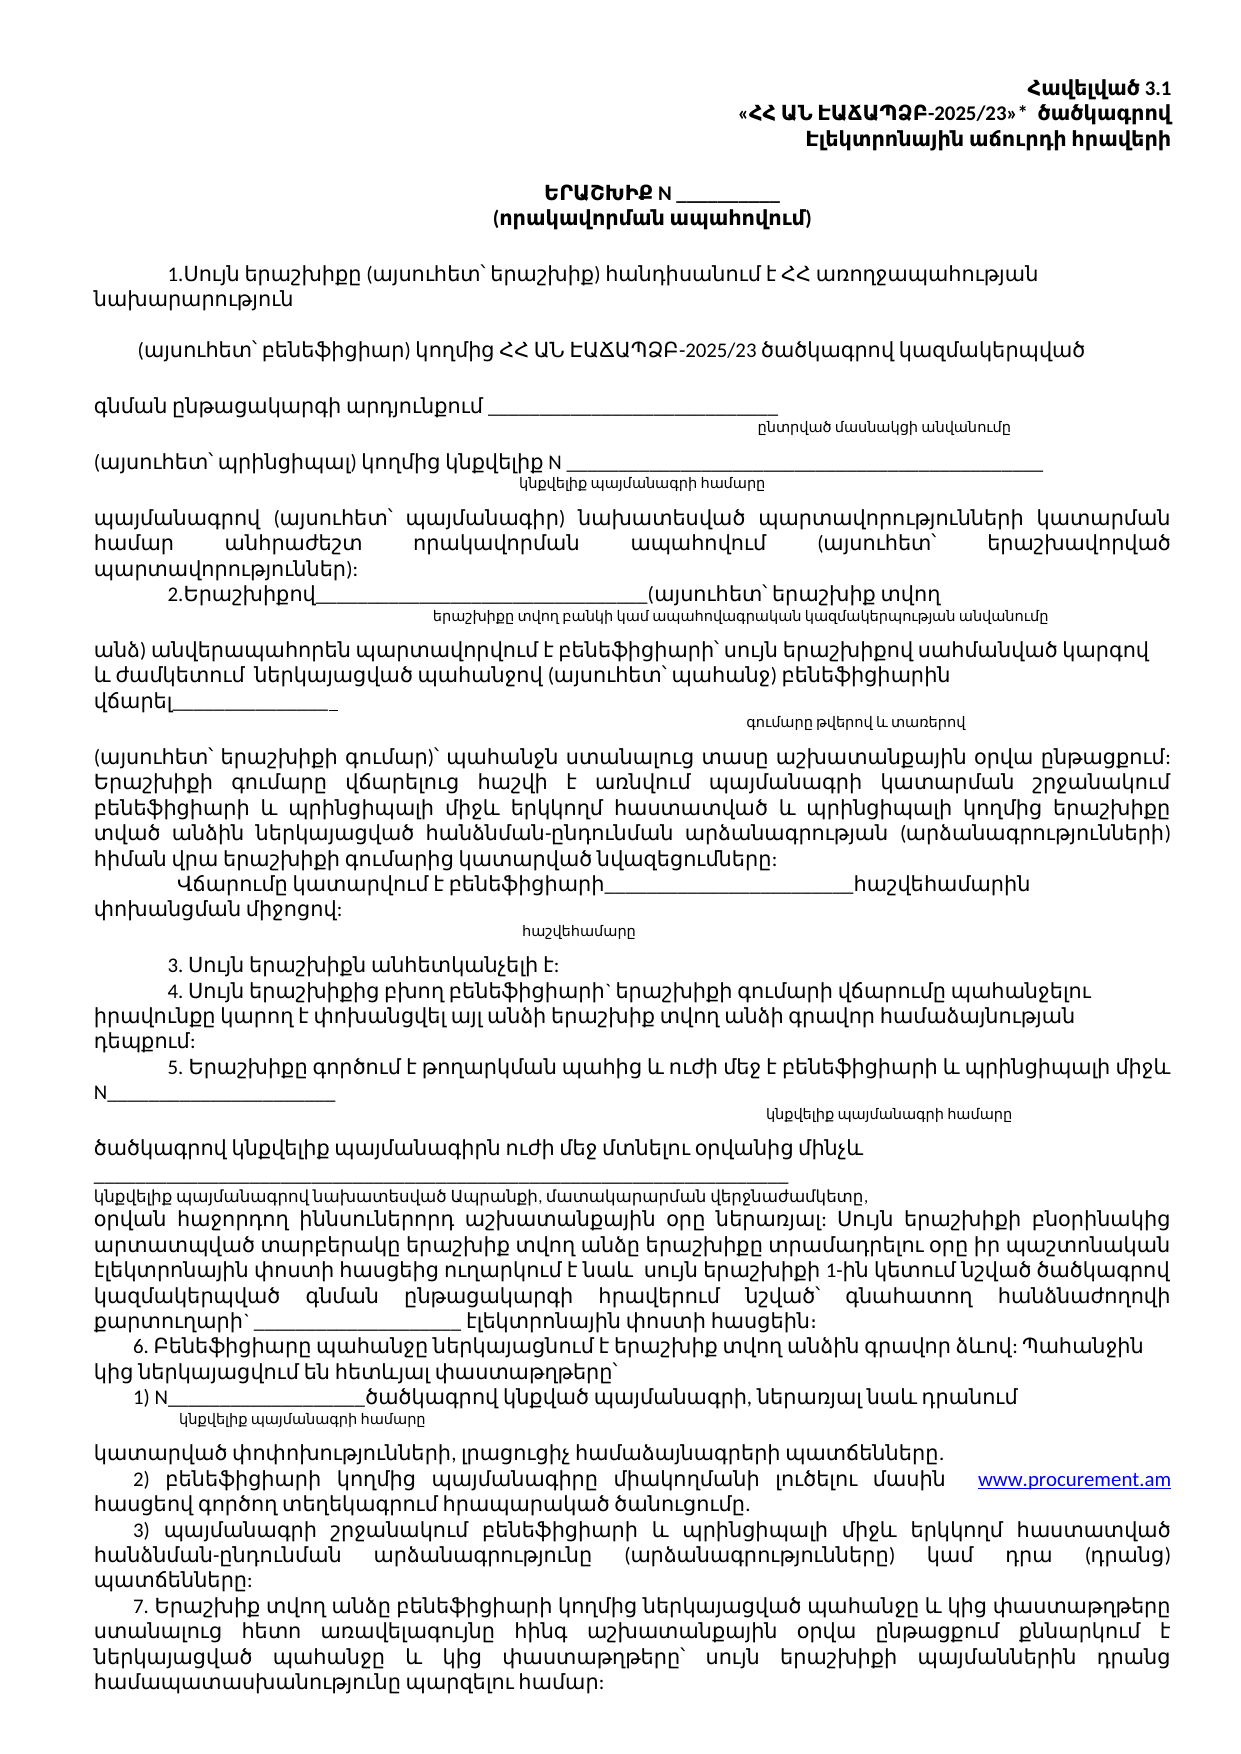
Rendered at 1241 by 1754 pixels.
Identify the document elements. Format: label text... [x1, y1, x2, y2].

text հաշվեհամարը [167, 922, 1171, 952]
text 2) բենեֆիցիարի կողմից պայմանագիրը միակողմանի լուծելու մասին www.procurement.am հասցեով գործող տեղեկագրում հրապարակած ծանուցումը. [94, 1466, 1171, 1517]
text (որակավորման ապահովում) [94, 205, 1171, 231]
text կնքվելիք պայմանագրի համարը [610, 1105, 1171, 1136]
text 1.Սույն երաշխիքը (այսուհետ՝ երաշխիք) հանդիսանում է ՀՀ առողջապահության նախարարություն [94, 261, 1171, 312]
text (այսուհետ՝ երաշխիքի գումար)՝ պահանջն ստանալուց տասը աշխատանքային օրվա ընթացքում: Երաշխիքի գումարը վճարելուց հաշվի է առնվում պայմանագրի կատարման շրջանակում բենեֆիցիարի և պրինցիպալի միջև երկկողմ հաստատված և պրինցիպալի կողմից երաշխիքը տված անձին ներկայացված հանձնման-ընդունման արձանագրության (արձանագրությունների) հիման վրա երաշխիքի գումարից կատարված նվազեցումները: [94, 744, 1171, 871]
text ԵՐԱՇԽԻՔ N __________ [94, 180, 1171, 205]
text «ՀՀ ԱՆ ԷԱՃԱՊՁԲ-2025/23»* ծածկագրով [94, 100, 1171, 126]
text 4. Սույն երաշխիքից բխող բենեֆիցիարի` երաշխիքի գումարի վճարումը պահանջելու իրավունքը կարող է փոխանցվել այլ անձի երաշխիք տվող անձի գրավոր համաձայնության դեպքում: [94, 978, 1171, 1054]
text օրվան հաջորդող իննսուներորդ աշխատանքային օրը ներառյալ: Սույն երաշխիքի բնօրինակից արտատպված տարբերակը երաշխիք տվող անձը երաշխիքը տրամադրելու օրը իր պաշտոնական էլեկտրոնային փոստի հասցեից ուղարկում է նաև սույն երաշխիքի 1-ին կետում նշված ծածկագրով կազմակերպված գնման ընթացակարգի հրավերում նշված՝ գնահատող հանձնաժողովի քարտուղարի` ____________________ էլեկտրոնային փոստի հասցեին։ [94, 1207, 1171, 1334]
text 7. Երաշխիք տվող անձը բենեֆիցիարի կողմից ներկայացված պահանջը և կից փաստաթղթերը ստանալուց հետո առավելագույնը հինգ աշխատանքային օրվա ընթացքում քննարկում է ներկայացված պահանջը և կից փաստաթղթերը՝ սույն երաշխիքի պայմաններին դրանց համապատասխանությունը պարզելու համար: [94, 1593, 1171, 1695]
text գնման ընթացակարգի արդյունքում ____________________________ [94, 393, 1171, 419]
text ___________________________________________________________________ [94, 1161, 1171, 1186]
text (այսուհետ՝ պրինցիպալ) կողմից կնքվելիք N ______________________________________________ կնքվելիք պայմանագրի համարը [94, 449, 1171, 505]
text գումարը թվերով և տառերով [241, 713, 1171, 744]
text 1) N___________________ծածկագրով կնքված պայմանագրի, ներառյալ նաև դրանում [94, 1384, 1171, 1410]
text 6. Բենեֆիցիարը պահանջը ներկայացնում է երաշխիք տվող անձին գրավոր ձևով: Պահանջին կից ներկայացվում են հետևյալ փաստաթղթերը՝ [94, 1334, 1171, 1384]
text երաշխիքը տվող բանկի կամ ապահովագրական կազմակերպության անվանումը [94, 607, 1171, 637]
text 3) պայմանագրի շրջանակում բենեֆիցիարի և պրինցիպալի միջև երկկողմ հաստատված հանձնման-ընդունման արձանագրությունը (արձանագրությունները) կամ դրա (դրանց) պատճենները: [94, 1517, 1171, 1593]
text Հավելված 3.1 [94, 75, 1171, 100]
text ծածկագրով կնքվելիք պայմանագիրն ուժի մեջ մտնելու օրվանից մինչև [94, 1136, 1171, 1161]
text 2.Երաշխիքով________________________________(այսուհետ՝ երաշխիք տվող [94, 581, 1171, 607]
text 3. Սույն երաշխիքն անհետկանչելի է: [94, 952, 1171, 978]
text ընտրված մասնակցի անվանումը [94, 419, 1171, 449]
text պայմանագրով (այսուհետ՝ պայմանագիր) նախատեսված պարտավորությունների կատարման համար անհրաժեշտ որակավորման ապահովում (այսուհետ՝ երաշխավորված պարտավորություններ): [94, 505, 1171, 581]
text կնքվելիք պայմանագրով նախատեսված Ապրանքի, մատակարարման վերջնաժամկետը, [94, 1186, 1171, 1207]
text անձ) անվերապահորեն պարտավորվում է բենեֆիցիարի՝ սույն երաշխիքով սահմանված կարգով և ժամկետում ներկայացված պահանջով (այսուհետ՝ պահանջ) բենեֆիցիարին վճարել_______________ [94, 637, 1171, 713]
text 5. Երաշխիքը գործում է թողարկման պահից և ուժի մեջ է բենեֆիցիարի և պրինցիպալի միջև N______________________ [94, 1054, 1171, 1105]
text կատարված փոփոխությունների, լրացուցիչ համաձայնագրերի պատճենները. [94, 1441, 1171, 1466]
text (այսուհետ՝ բենեֆիցիար) կողմից ՀՀ ԱՆ ԷԱՃԱՊՁԲ-2025/23 ծածկագրով կազմակերպված [94, 337, 1171, 393]
text կնքվելիք պայմանագրի համարը [94, 1410, 1171, 1441]
text Վճարումը կատարվում է բենեֆիցիարի________________________հաշվեհամարին փոխանցման միջոցով: [94, 871, 1171, 922]
text Էլեկտրոնային աճուրդի հրավերի [94, 126, 1171, 151]
